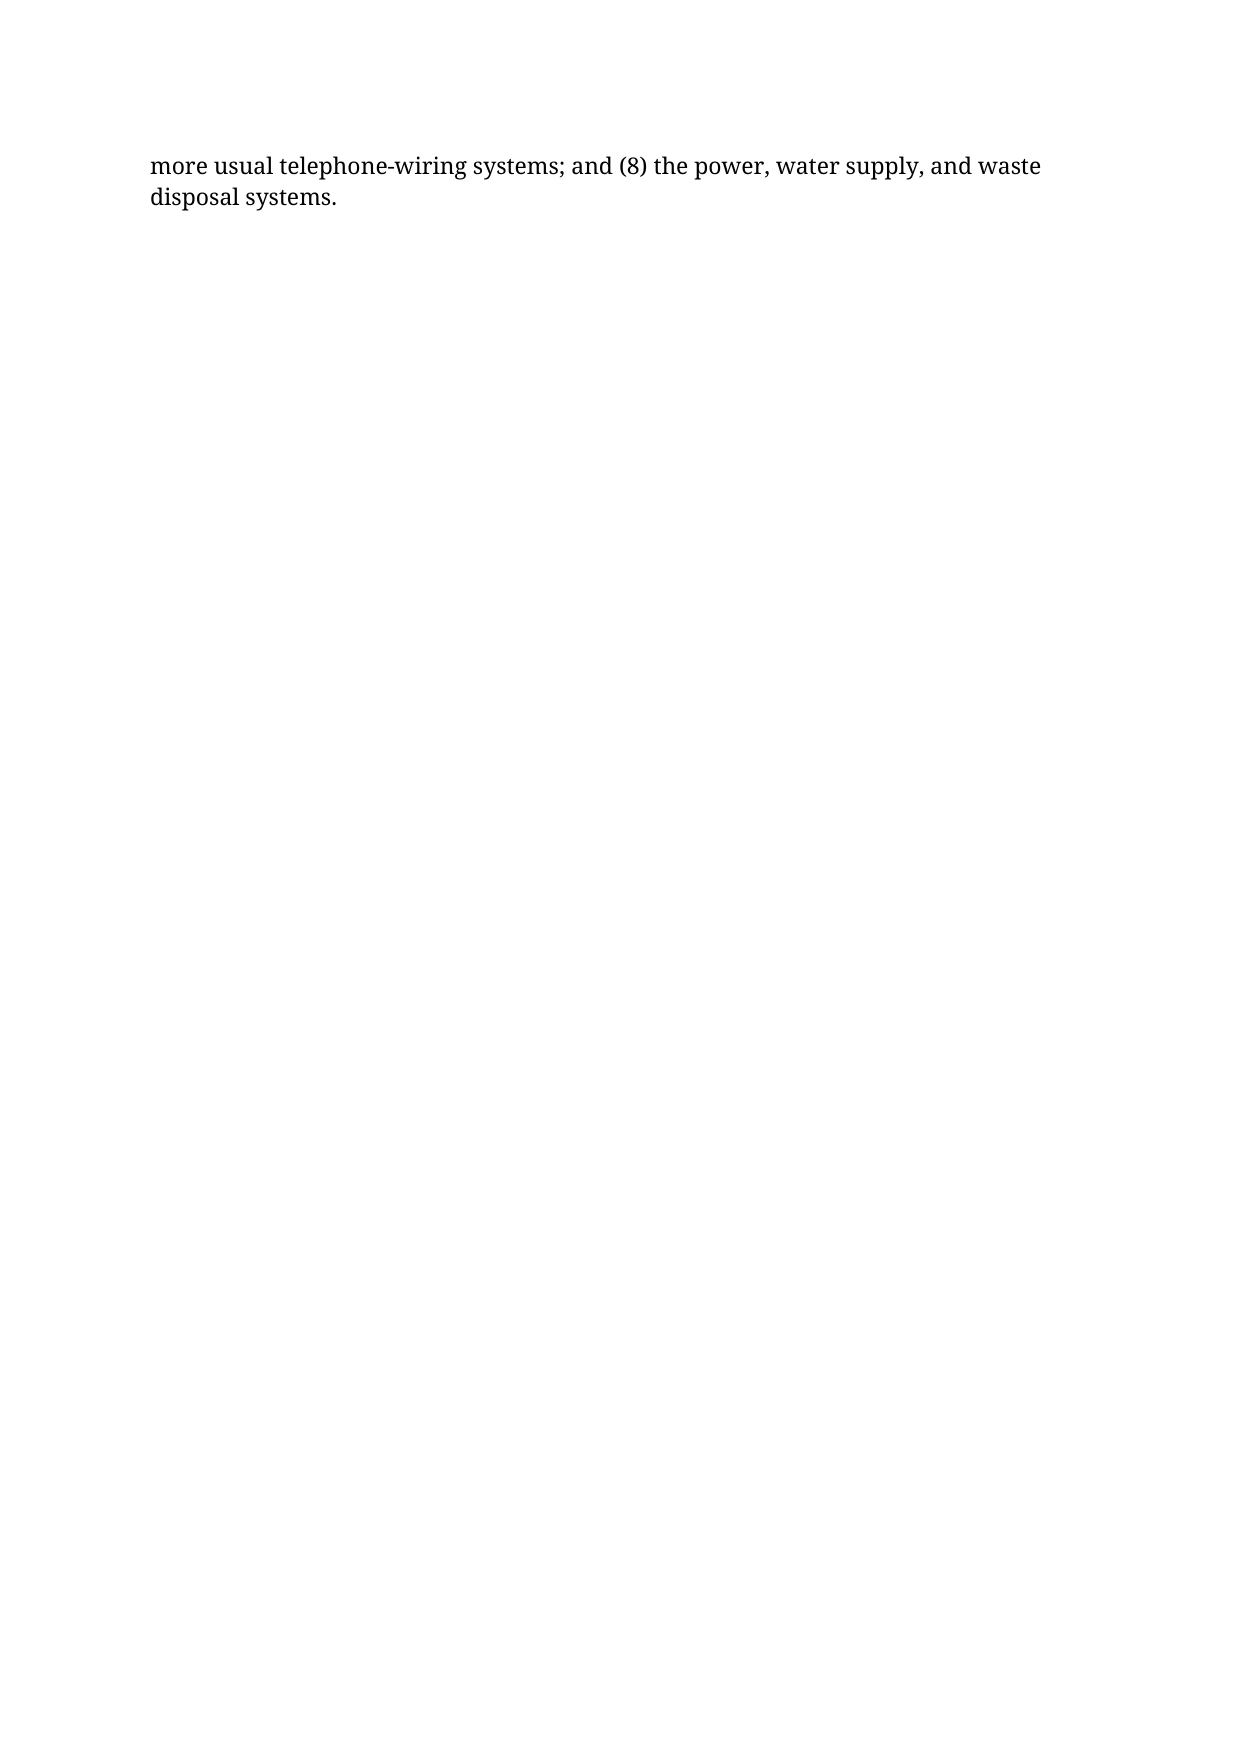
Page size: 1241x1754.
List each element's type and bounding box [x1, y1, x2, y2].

text [150, 150, 1090, 212]
